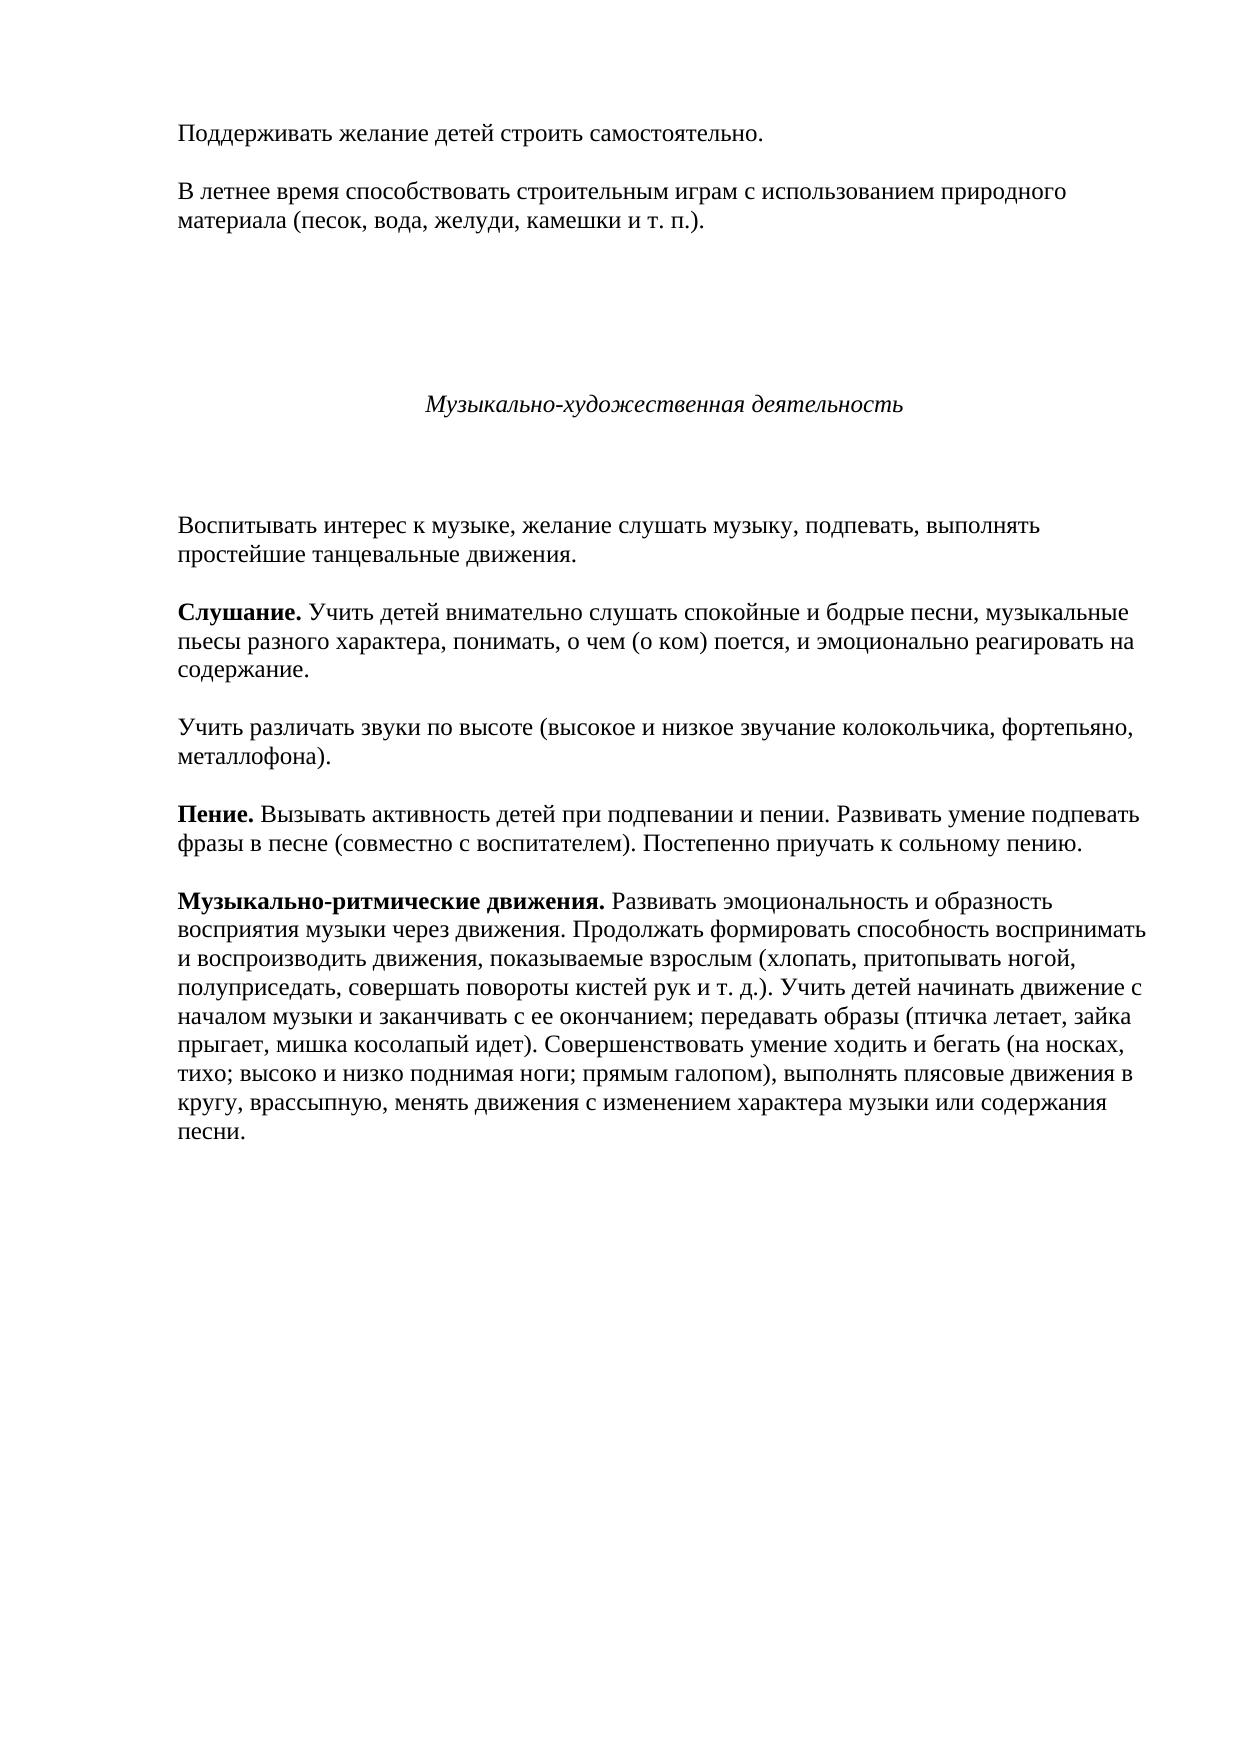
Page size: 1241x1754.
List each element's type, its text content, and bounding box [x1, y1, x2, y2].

text В летнее время способствовать строительным играм с использованием природного материала (песок, вода, желуди, камешки и т. п.). [177, 176, 1152, 233]
text Учить различать звуки по высоте (высокое и низкое звучание колокольчика, фортепьяно, металлофона). [177, 712, 1152, 770]
text Слушание. Учить детей внимательно слушать спокойные и бодрые песни, музыкальные пьесы разного характера, понимать, о чем (о ком) поется, и эмоционально реагировать на содержание. [177, 597, 1152, 683]
text Музыкально-ритмические движения. Развивать эмоциональность и образность восприятия музыки через движения. Продолжать формировать способность воспринимать и воспроизводить движения, показываемые взрослым (хлопать, притопывать ногой, полуприседать, совершать повороты кистей рук и т. д.). Учить детей начинать движение с началом музыки и заканчивать с ее окончанием; передавать образы (птичка летает, зайка прыгает, мишка косолапый идет). Совершенствовать умение ходить и бегать (на носках, тихо; высоко и низко поднимая ноги; прямым галопом), выполнять плясовые движения в кругу, врассыпную, менять движения с изменением характера музыки или содержания песни. [177, 886, 1152, 1144]
text Воспитывать интерес к музыке, желание слушать музыку, подпевать, выполнять простейшие танцевальные движения. [177, 510, 1152, 568]
text Поддерживать желание детей строить самостоятельно. [177, 118, 1152, 147]
text Пение. Вызывать активность детей при подпевании и пении. Развивать умение подпевать фразы в песне (совместно с воспитателем). Постепенно приучать к сольному пению. [177, 799, 1152, 857]
text Музыкально-художественная деятельность [177, 389, 1152, 418]
